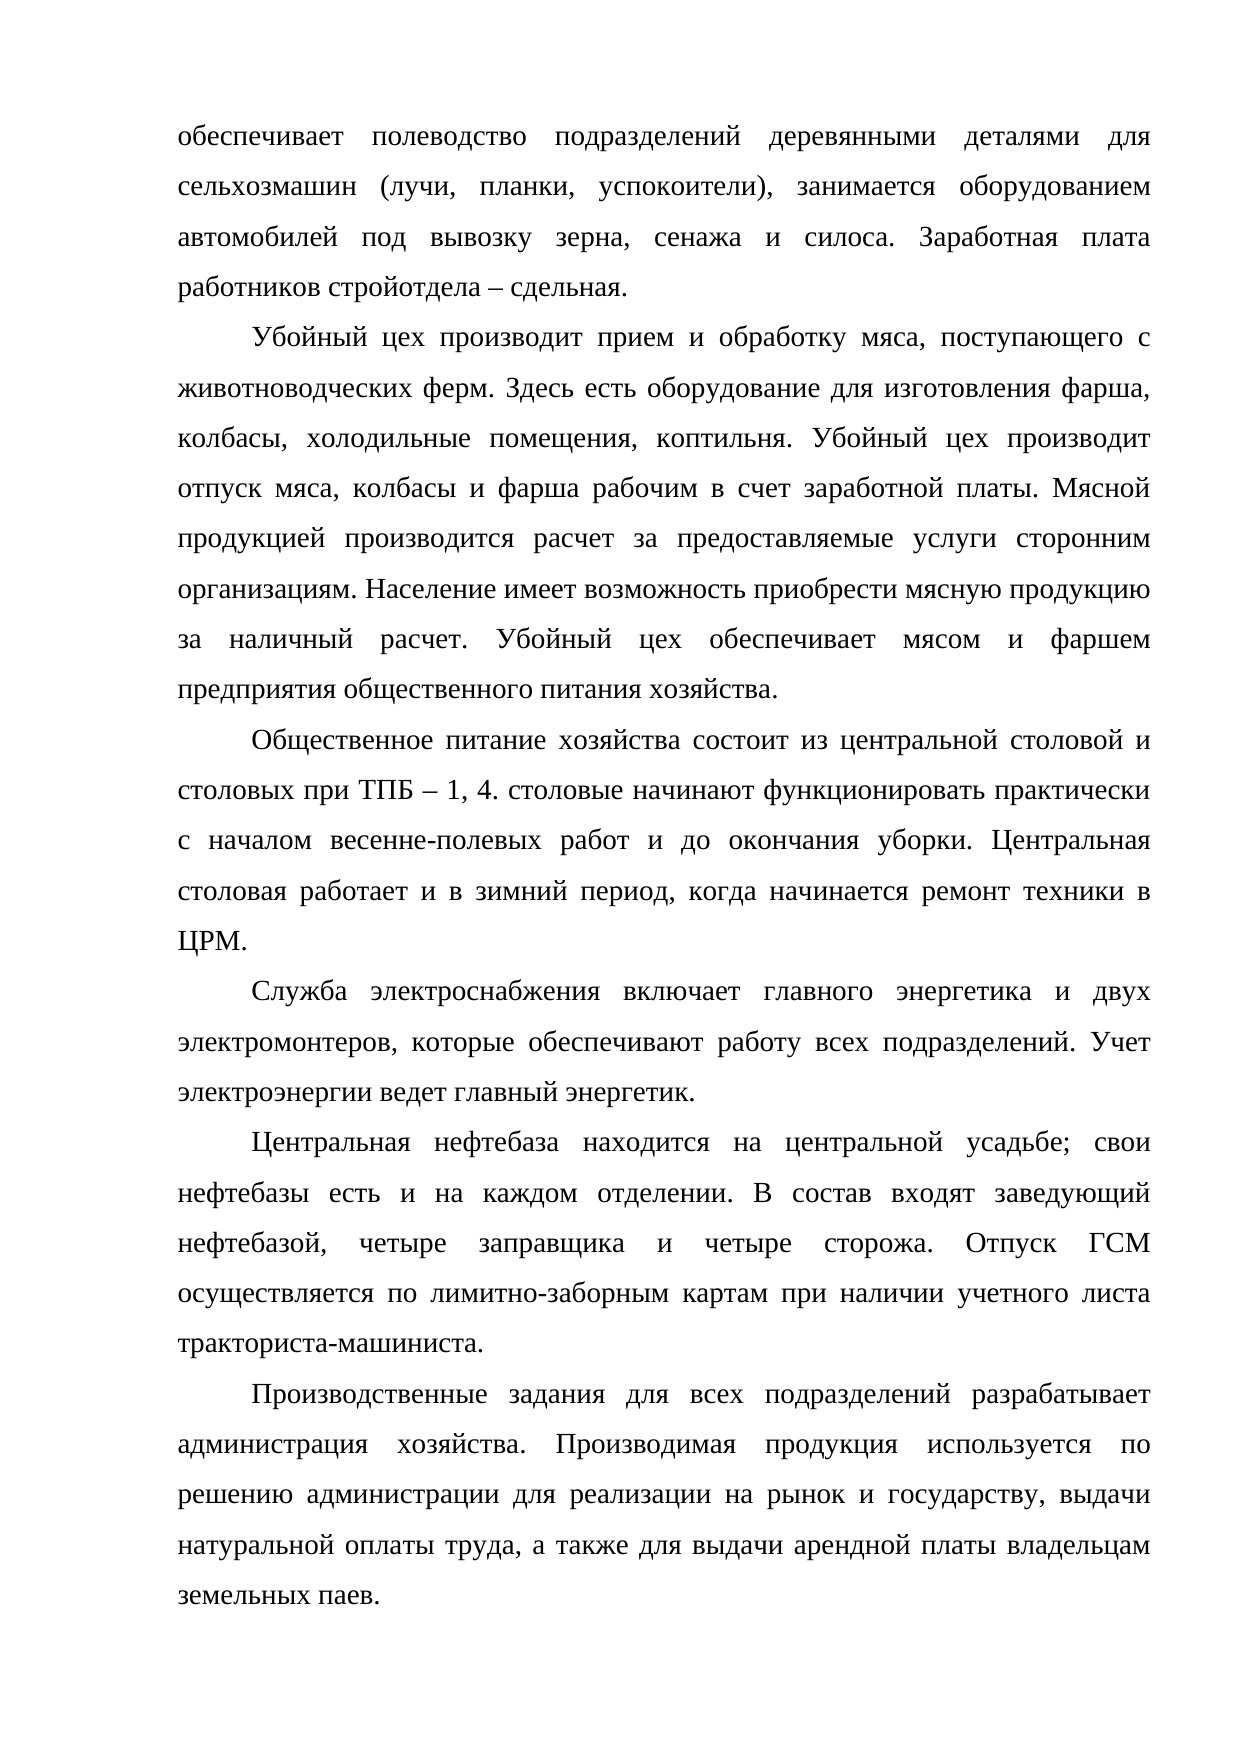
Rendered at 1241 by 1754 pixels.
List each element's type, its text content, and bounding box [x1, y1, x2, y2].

text Производственные задания для всех подразделений разрабатывает администрация хозяйства. Производимая продукция используется по решению администрации для реализации на рынок и государству, выдачи натуральной оплаты труда, а также для выдачи арендной платы владельцам земельных паев. [177, 1376, 1152, 1611]
text Общественное питание хозяйства состоит из центральной столовой и столовых при ТПБ – 1, 4. столовые начинают функционировать практически с началом весенне-полевых работ и до окончания уборки. Центральная столовая работает и в зимний период, когда начинается ремонт техники в ЦРМ. [177, 722, 1152, 957]
text Центральная нефтебаза находится на центральной усадьбе; свои нефтебазы есть и на каждом отделении. В состав входят заведующий нефтебазой, четыре заправщика и четыре сторожа. Отпуск ГСМ осуществляется по лимитно-заборным картам при наличии учетного листа тракториста-машиниста. [177, 1124, 1152, 1359]
text Служба электроснабжения включает главного энергетика и двух электромонтеров, которые обеспечивают работу всех подразделений. Учет электроэнергии ведет главный энергетик. [177, 973, 1152, 1108]
text Убойный цех производит прием и обработку мяса, поступающего с животноводческих ферм. Здесь есть оборудование для изготовления фарша, колбасы, холодильные помещения, коптильня. Убойный цех производит отпуск мяса, колбасы и фарша рабочим в счет заработной платы. Мясной продукцией производится расчет за предоставляемые услуги сторонним организациям. Население имеет возможность приобрести мясную продукцию за наличный расчет. Убойный цех обеспечивает мясом и фаршем предприятия общественного питания хозяйства. [177, 319, 1152, 705]
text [177, 118, 1152, 303]
